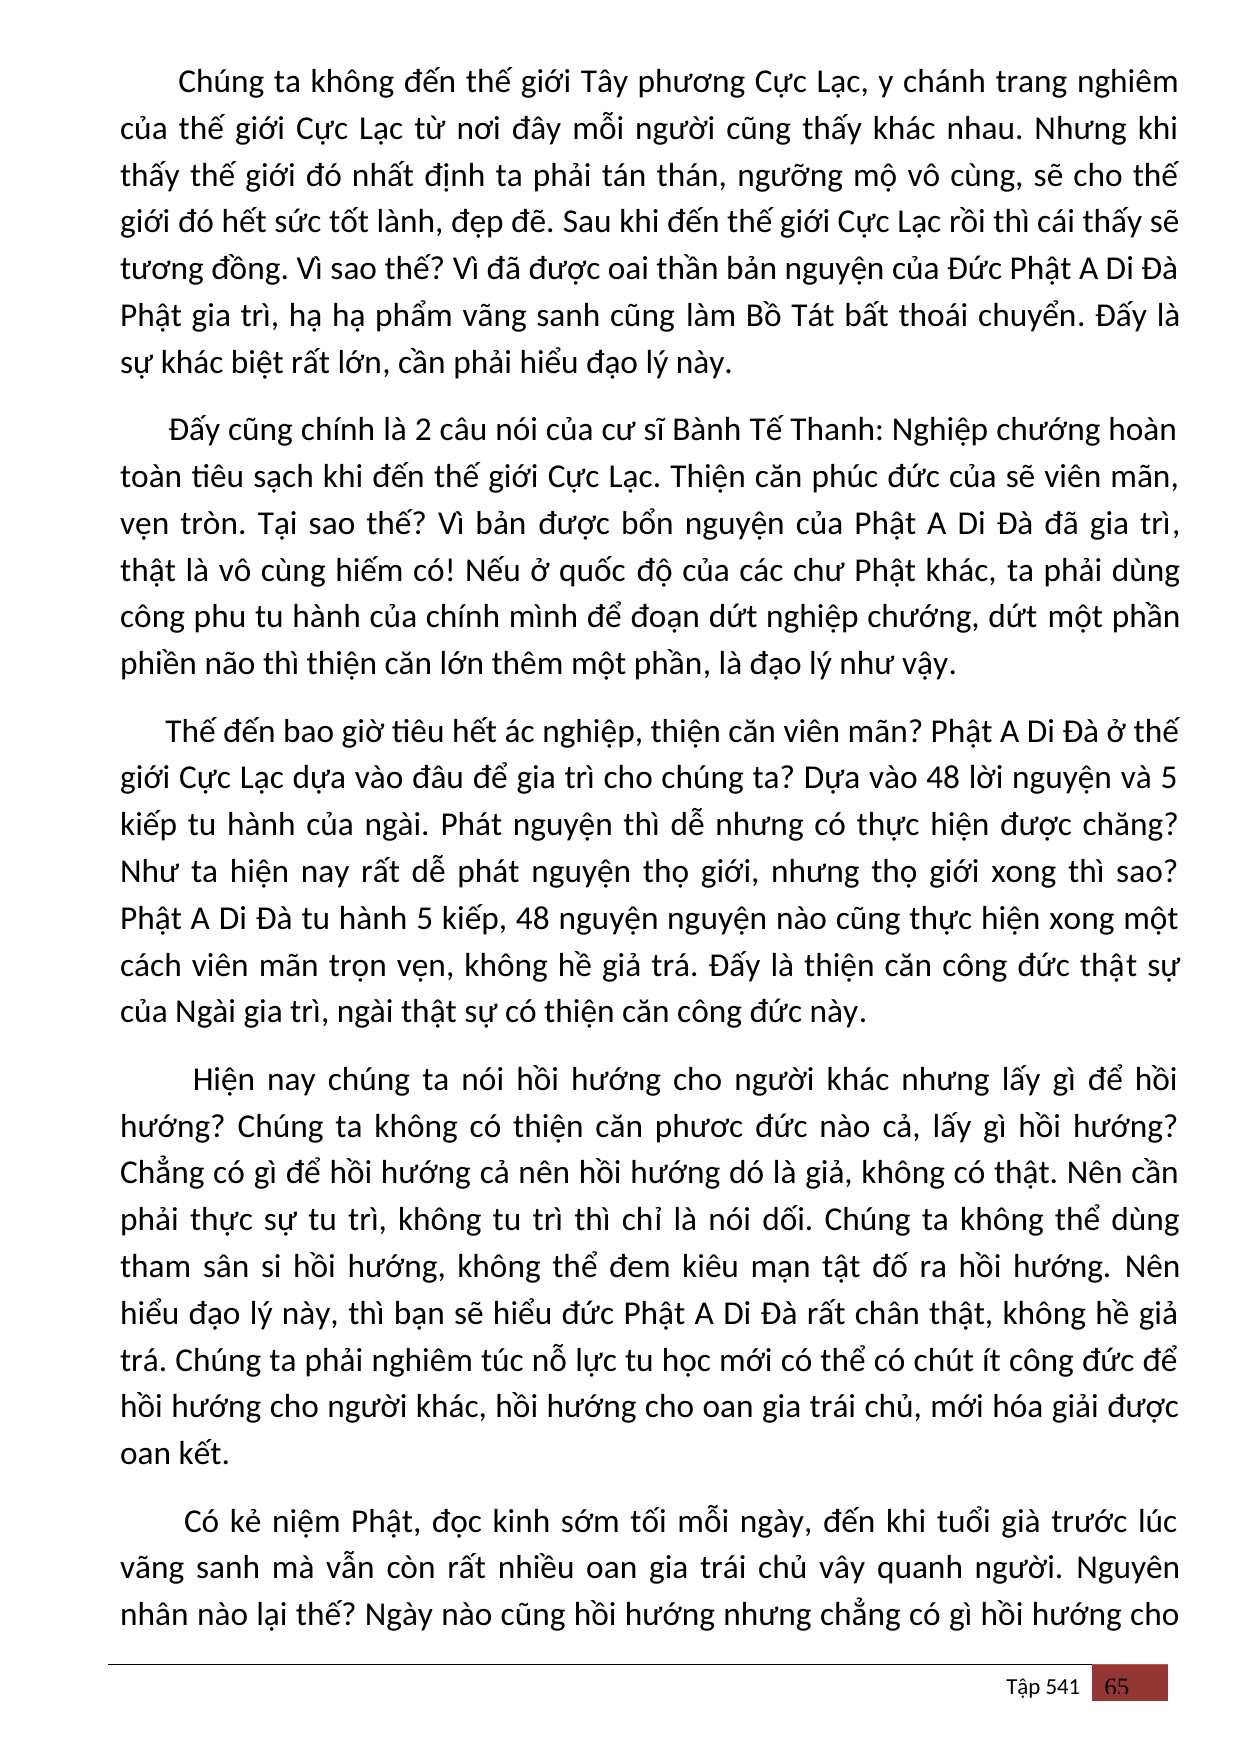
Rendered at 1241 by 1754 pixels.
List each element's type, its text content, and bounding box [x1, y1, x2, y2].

text Đấy cũng chính là 2 câu nói của cư sĩ Bành Tế Thanh: Nghiệp chướng hoàn toàn tiêu sạch khi đến thế giới Cực Lạc. Thiện căn phúc đức của sẽ viên mãn, vẹn tròn. Tại sao thế? Vì bản được bổn nguyện của Phật A Di Đà đã gia trì, thật là vô cùng hiếm có! Nếu ở quốc độ của các chư Phật khác, ta phải dùng công phu tu hành của chính mình để đoạn dứt nghiệp chướng, dứt một phần phiền não thì thiện căn lớn thêm một phần, là đạo lý như vậy. [120, 408, 1180, 683]
text Chúng ta không đến thế giới Tây phương Cực Lạc, y chánh trang nghiêm của thế giới Cực Lạc từ nơi đây mỗi người cũng thấy khác nhau. Nhưng khi thấy thế giới đó nhất định ta phải tán thán, ngưỡng mộ vô cùng, sẽ cho thế giới đó hết sức tốt lành, đẹp đẽ. Sau khi đến thế giới Cực Lạc rồi thì cái thấy sẽ tương đồng. Vì sao thế? Vì đã được oai thần bản nguyện của Đức Phật A Di Đà Phật gia trì, hạ hạ phẩm vãng sanh cũng làm Bồ Tát bất thoái chuyển. Đấy là sự khác biệt rất lớn, cần phải hiểu đạo lý này. [120, 60, 1180, 381]
text Thế đến bao giờ tiêu hết ác nghiệp, thiện căn viên mãn? Phật A Di Đà ở thế giới Cực Lạc dựa vào đâu để gia trì cho chúng ta? Dựa vào 48 lời nguyện và 5 kiếp tu hành của ngài. Phát nguyện thì dễ nhưng có thực hiện được chăng? Như ta hiện nay rất dễ phát nguyện thọ giới, nhưng thọ giới xong thì sao? Phật A Di Đà tu hành 5 kiếp, 48 nguyện nguyện nào cũng thực hiện xong một cách viên mãn trọn vẹn, không hề giả trá. Đấy là thiện căn công đức thật sự của Ngài gia trì, ngài thật sự có thiện căn công đức này. [120, 710, 1180, 1031]
text Hiện nay chúng ta nói hồi hướng cho người khác nhưng lấy gì để hồi hướng? Chúng ta không có thiện căn phươc đức nào cả, lấy gì hồi hướng? Chẳng có gì để hồi hướng cả nên hồi hướng dó là giả, không có thật. Nên cần phải thực sự tu trì, không tu trì thì chỉ là nói dối. Chúng ta không thể dùng tham sân si hồi hướng, không thể đem kiêu mạn tật đố ra hồi hướng. Nên hiểu đạo lý này, thì bạn sẽ hiểu đức Phật A Di Đà rất chân thật, không hề giả trá. Chúng ta phải nghiêm túc nỗ lực tu học mới có thể có chút ít công đức để hồi hướng cho người khác, hồi hướng cho oan gia trái chủ, mới hóa giải được oan kết. [120, 1058, 1180, 1473]
